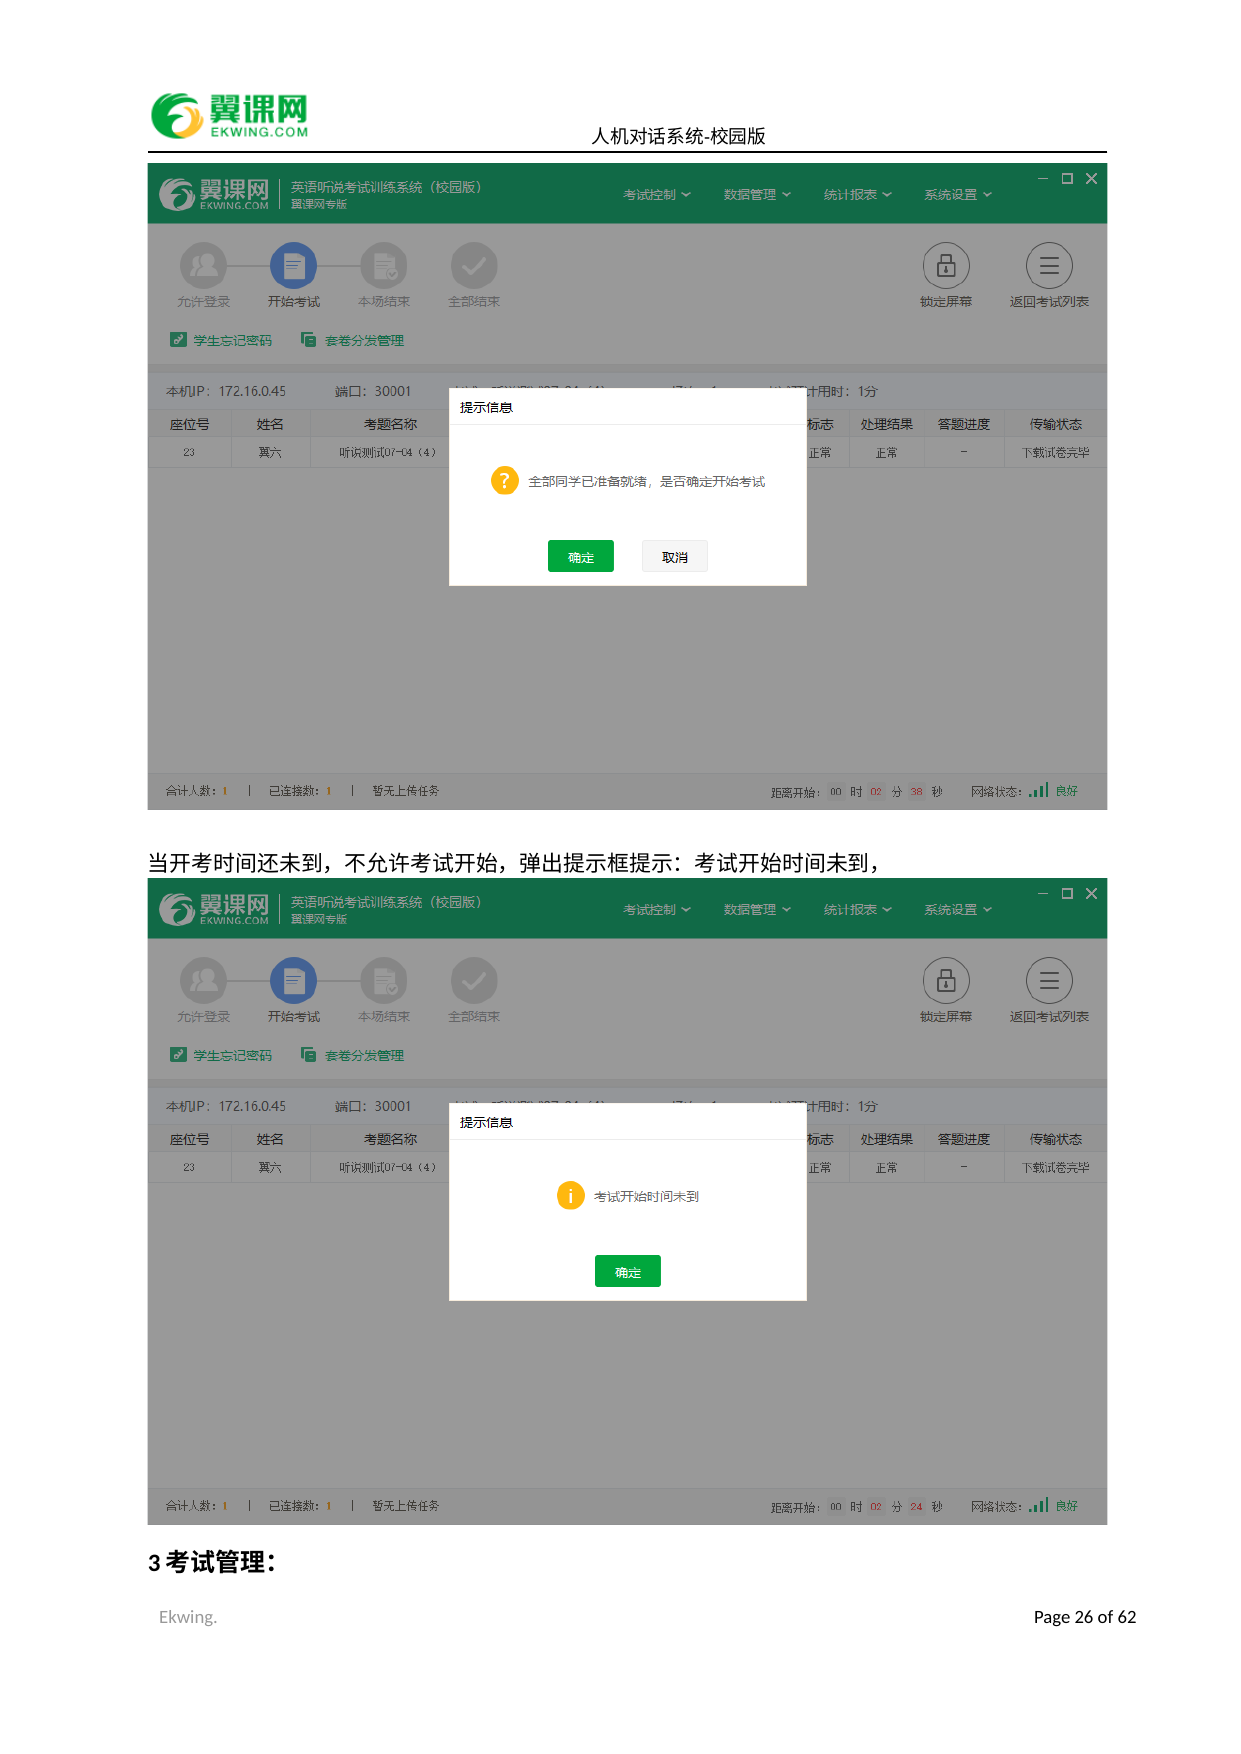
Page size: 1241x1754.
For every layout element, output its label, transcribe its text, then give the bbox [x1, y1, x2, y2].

text 3考试管理： [148, 1528, 1107, 1593]
picture [147, 88, 317, 144]
picture [147, 878, 1108, 1525]
text 当开考时间还未到，不允许考试开始，弹出提示框提示：考试开始时间未到， [148, 846, 1107, 878]
picture [147, 163, 1108, 810]
